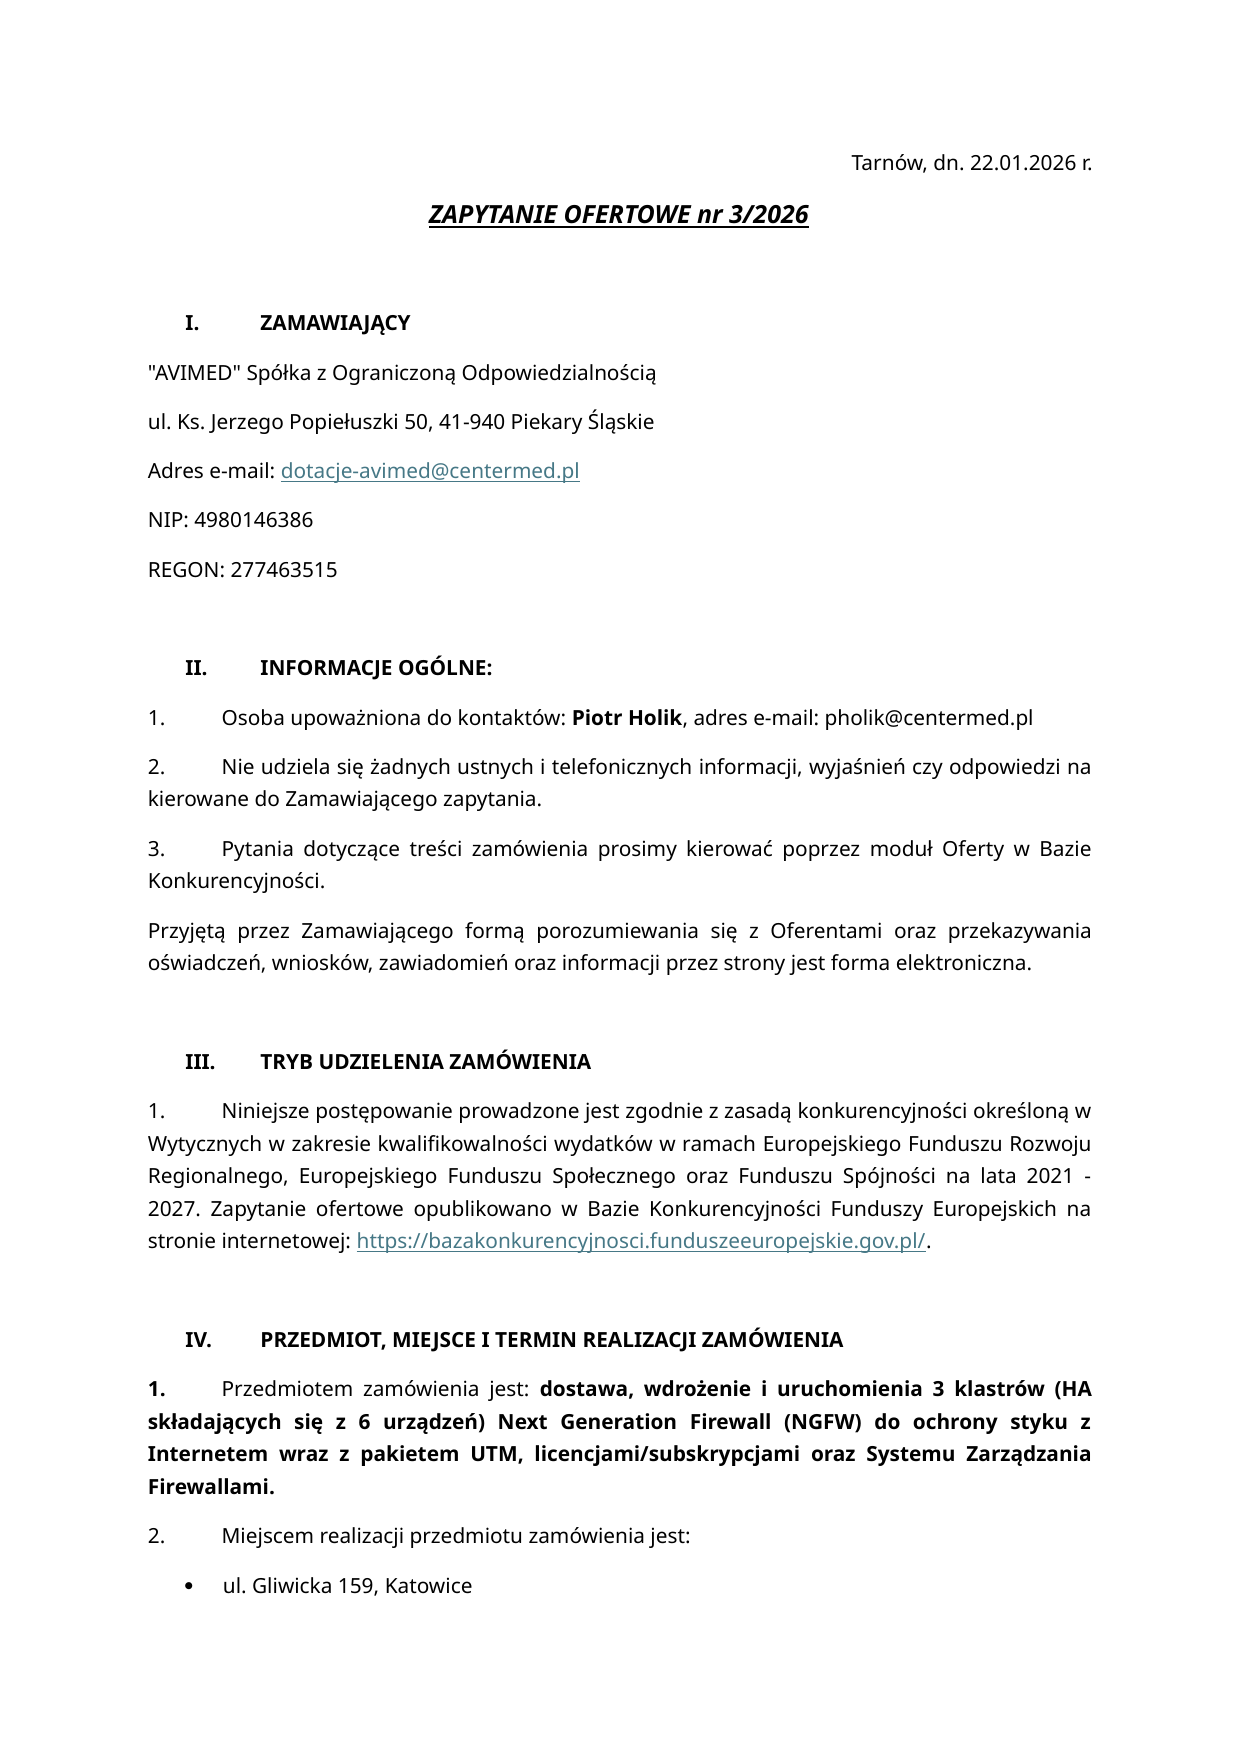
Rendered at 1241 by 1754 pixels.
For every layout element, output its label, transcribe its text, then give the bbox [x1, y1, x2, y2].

list ul. Gliwicka 159, Katowice [185, 1571, 1093, 1599]
text Tarnów, dn. 22.01.2026 r. [148, 148, 1093, 176]
text Adres e-mail: dotacje-avimed@centermed.pl [148, 456, 1093, 485]
text ul. Ks. Jerzego Popiełuszki 50, 41-940 Piekary Śląskie [148, 407, 1093, 436]
list Osoba upoważniona do kontaktów: Piotr Holik, adres e-mail: pholik@centermed.pl [148, 703, 1093, 731]
list TRYB UDZIELENIA ZAMÓWIENIA [185, 1047, 1093, 1075]
list Nie udziela się żadnych ustnych i telefonicznych informacji, wyjaśnień czy odpowiedzi na kierowane do Zamawiającego zapytania. [148, 752, 1093, 813]
text REGON: 277463515 [148, 555, 1093, 583]
text Przyjętą przez Zamawiającego formą porozumiewania się z Oferentami oraz przekazywania oświadczeń, wniosków, zawiadomień oraz informacji przez strony jest forma elektroniczna. [148, 916, 1093, 977]
text "AVIMED" Spółka z Ograniczoną Odpowiedzialnością [148, 358, 1093, 386]
list Pytania dotyczące treści zamówienia prosimy kierować poprzez moduł Oferty w Bazie Konkurencyjności. [148, 834, 1093, 895]
list PRZEDMIOT, MIEJSCE I TERMIN REALIZACJI ZAMÓWIENIA [185, 1325, 1093, 1353]
list INFORMACJE OGÓLNE: [185, 653, 1093, 682]
list Przedmiotem zamówienia jest: dostawa, wdrożenie i uruchomienia 3 klastrów (HA składających się z 6 urządzeń) Next Generation Firewall (NGFW) do ochrony styku z Internetem wraz z pakietem UTM, licencjami/subskrypcjami oraz Systemu Zarządzania Firewallami. [148, 1374, 1093, 1501]
list ZAMAWIAJĄCY [185, 308, 1093, 337]
text ZAPYTANIE OFERTOWE nr 3/2026 [148, 197, 1093, 231]
text NIP: 4980146386 [148, 506, 1093, 534]
list Miejscem realizacji przedmiotu zamówienia jest: [148, 1521, 1093, 1550]
list Niniejsze postępowanie prowadzone jest zgodnie z zasadą konkurencyjności określoną w Wytycznych w zakresie kwalifikowalności wydatków w ramach Europejskiego Funduszu Rozwoju Regionalnego, Europejskiego Funduszu Społecznego oraz Funduszu Spójności na lata 2021 - 2027. Zapytanie ofertowe opublikowano w Bazie Konkurencyjności Funduszy Europejskich na stronie internetowej: https://bazakonkurencyjnosci.funduszeeuropejskie.gov.pl/. [148, 1096, 1093, 1255]
